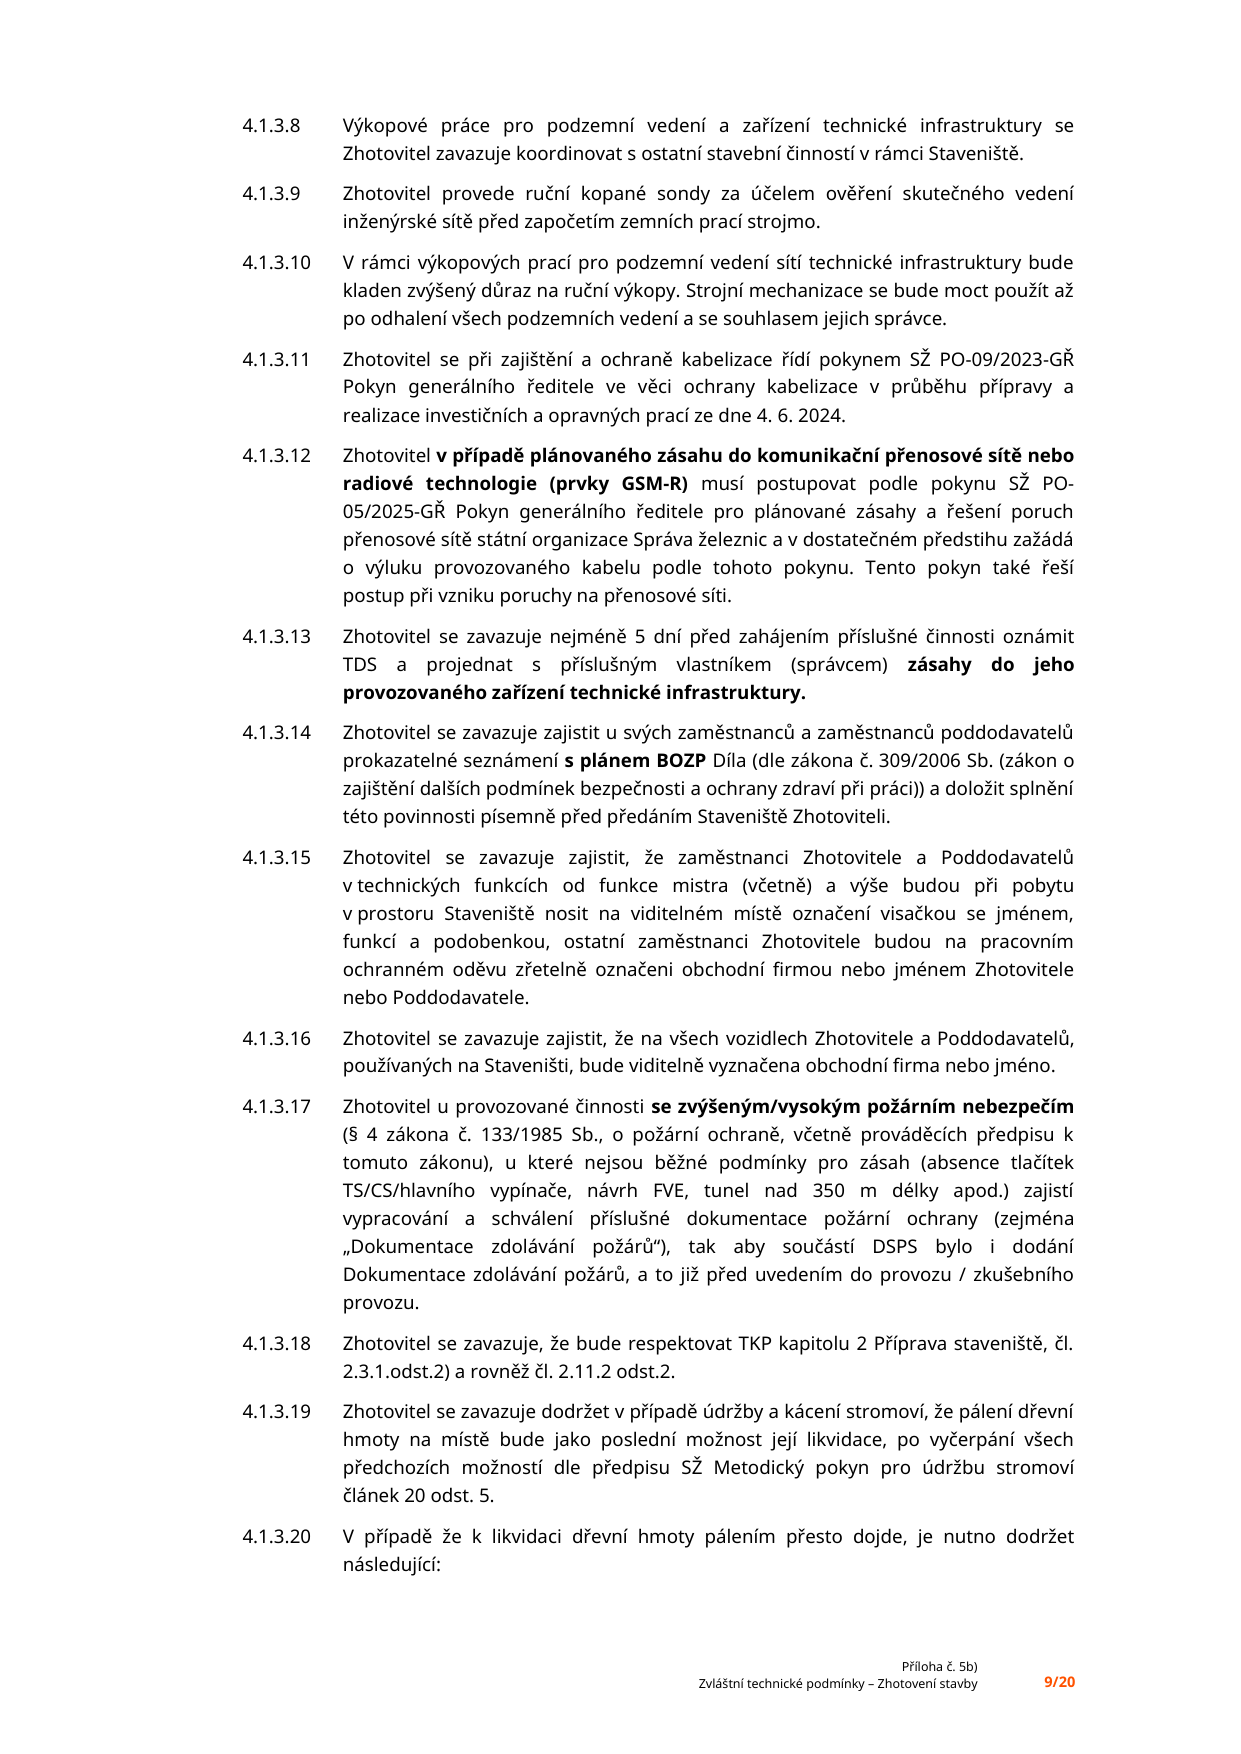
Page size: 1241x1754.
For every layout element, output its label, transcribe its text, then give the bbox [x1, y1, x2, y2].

text Zhotovitel se zavazuje, že bude respektovat TKP kapitolu 2 Příprava staveniště, čl. 2.3.1.odst.2) a rovněž čl. 2.11.2 odst.2. [242, 1330, 1075, 1383]
text Zhotovitel se zavazuje zajistit, že na všech vozidlech Zhotovitele a Poddodavatelů, používaných na Staveništi, bude viditelně vyznačena obchodní firma nebo jméno. [242, 1025, 1075, 1078]
text Zhotovitel u provozované činnosti se zvýšeným/vysokým požárním nebezpečím (§ 4 zákona č. 133/1985 Sb., o požární ochraně, včetně prováděcích předpisu k tomuto zákonu), u které nejsou běžné podmínky pro zásah (absence tlačítek TS/CS/hlavního vypínače, návrh FVE, tunel nad 350 m délky apod.) zajistí vypracování a schválení příslušné dokumentace požární ochrany (zejména „Dokumentace zdolávání požárů“), tak aby součástí DSPS bylo i dodání Dokumentace zdolávání požárů, a to již před uvedením do provozu / zkušebního provozu. [242, 1093, 1075, 1315]
text Zhotovitel se při zajištění a ochraně kabelizace řídí pokynem SŽ PO-09/2023-GŘ Pokyn generálního ředitele ve věci ochrany kabelizace v průběhu přípravy a realizace investičních a opravných prací ze dne 4. 6. 2024. [242, 346, 1075, 427]
text Zhotovitel provede ruční kopané sondy za účelem ověření skutečného vedení inženýrské sítě před započetím zemních prací strojmo. [242, 181, 1075, 234]
text Výkopové práce pro podzemní vedení a zařízení technické infrastruktury se Zhotovitel zavazuje koordinovat s ostatní stavební činností v rámci Staveniště. [242, 112, 1075, 166]
text Zhotovitel se zavazuje zajistit, že zaměstnanci Zhotovitele a Poddodavatelů v technických funkcích od funkce mistra (včetně) a výše budou při pobytu v prostoru Staveniště nosit na viditelném místě označení visačkou se jménem, funkcí a podobenkou, ostatní zaměstnanci Zhotovitele budou na pracovním ochranném oděvu zřetelně označeni obchodní firmou nebo jménem Zhotovitele nebo Poddodavatele. [242, 844, 1075, 1010]
text Zhotovitel v případě plánovaného zásahu do komunikační přenosové sítě nebo radiové technologie (prvky GSM-R) musí postupovat podle pokynu SŽ PO-05/2025-GŘ Pokyn generálního ředitele pro plánované zásahy a řešení poruch přenosové sítě státní organizace Správa železnic a v dostatečném předstihu zažádá o výluku provozovaného kabelu podle tohoto pokynu. Tento pokyn také řeší postup při vzniku poruchy na přenosové síti. [242, 442, 1075, 608]
text V případě že k likvidaci dřevní hmoty pálením přesto dojde, je nutno dodržet následující: [242, 1523, 1075, 1577]
text Zhotovitel se zavazuje dodržet v případě údržby a kácení stromoví, že pálení dřevní hmoty na místě bude jako poslední možnost její likvidace, po vyčerpání všech předchozích možností dle předpisu SŽ Metodický pokyn pro údržbu stromoví článek 20 odst. 5. [242, 1398, 1075, 1508]
text Zhotovitel se zavazuje zajistit u svých zaměstnanců a zaměstnanců poddodavatelů prokazatelné seznámení s plánem BOZP Díla (dle zákona č. 309/2006 Sb. (zákon o zajištění dalších podmínek bezpečnosti a ochrany zdraví při práci)) a doložit splnění této povinnosti písemně před předáním Staveniště Zhotoviteli. [242, 719, 1075, 829]
text V rámci výkopových prací pro podzemní vedení sítí technické infrastruktury bude kladen zvýšený důraz na ruční výkopy. Strojní mechanizace se bude moct použít až po odhalení všech podzemních vedení a se souhlasem jejich správce. [242, 249, 1075, 331]
text Zhotovitel se zavazuje nejméně 5 dní před zahájením příslušné činnosti oznámit TDS a projednat s příslušným vlastníkem (správcem) zásahy do jeho provozovaného zařízení technické infrastruktury. [242, 623, 1075, 704]
